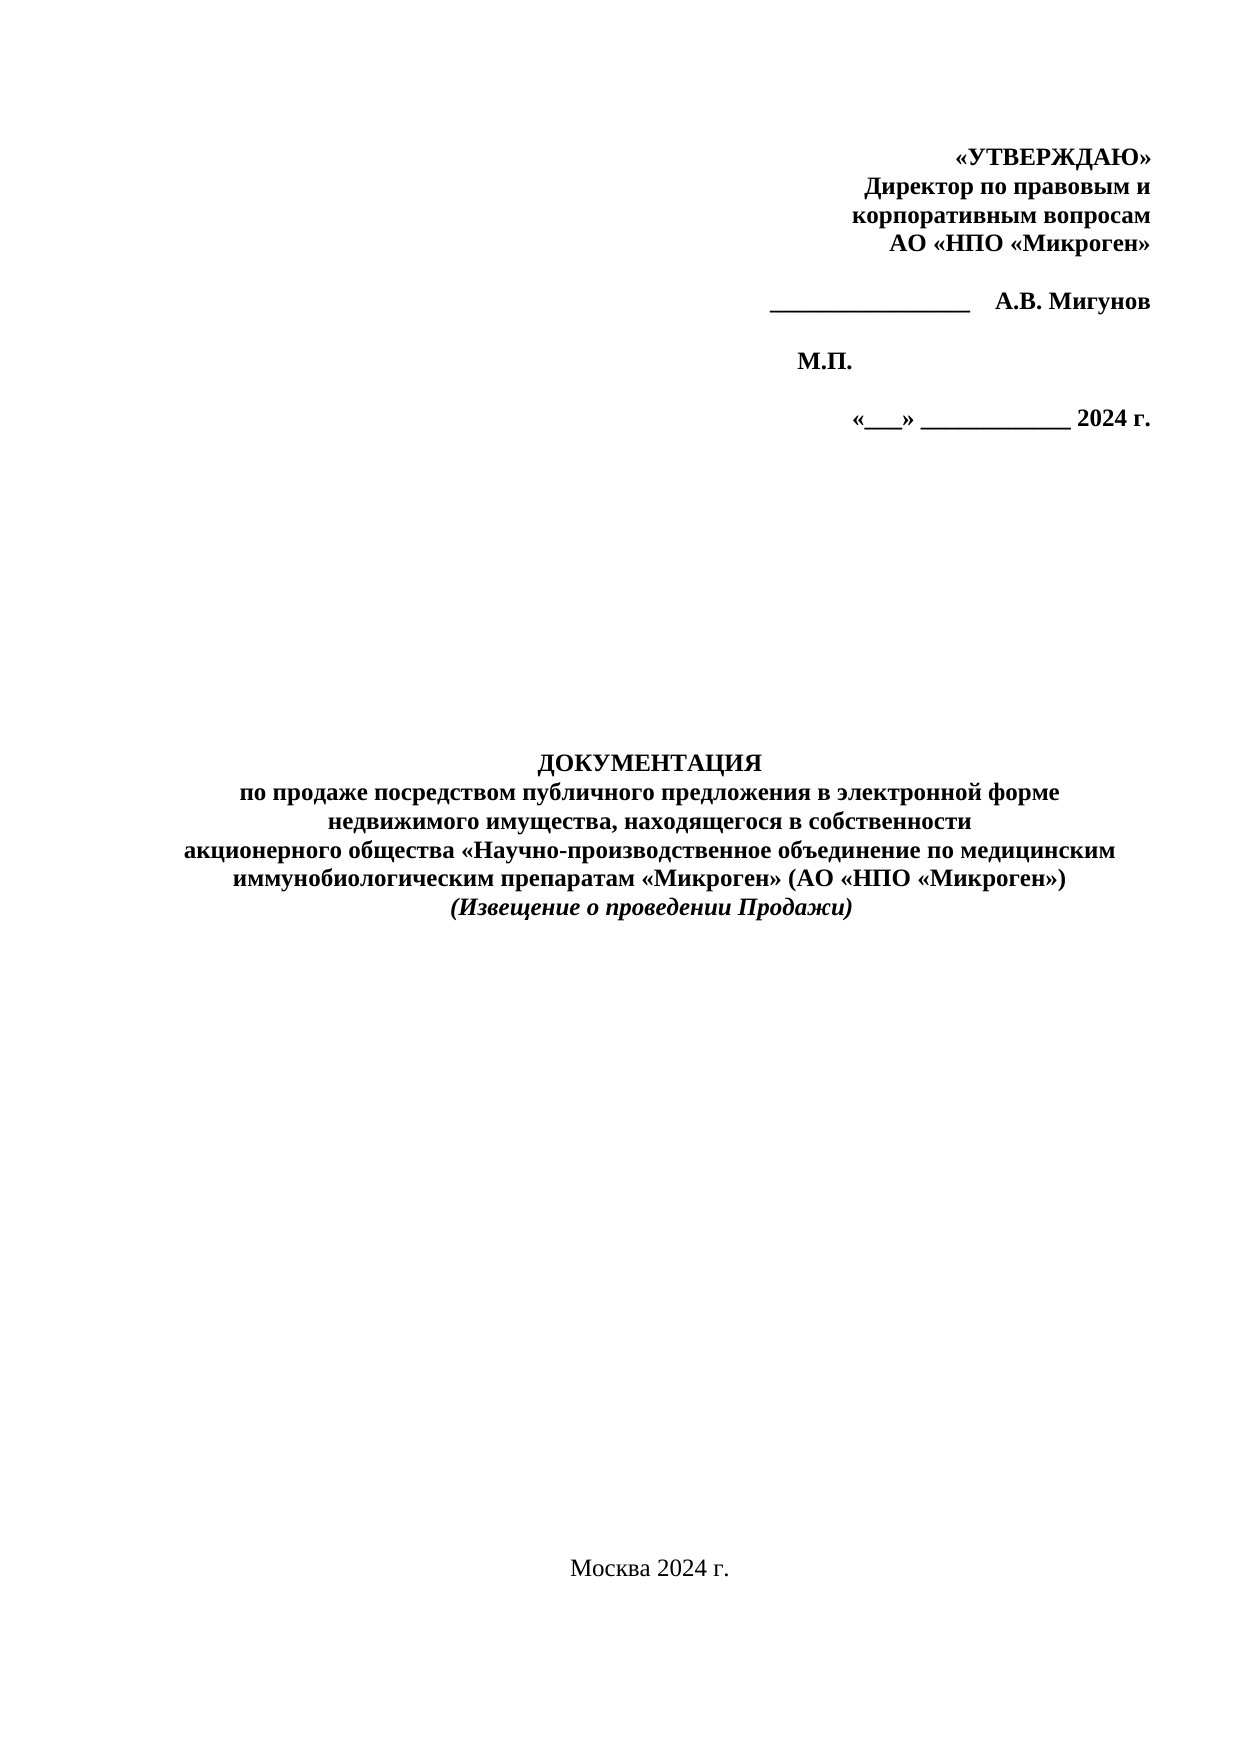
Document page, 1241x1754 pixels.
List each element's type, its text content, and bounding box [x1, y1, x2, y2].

table_cell Директор по правовым и корпоративным вопросам АО «НПО «Микроген» ________________ А.В. Мигунов М.П. «___» ____________ 2024 г. [603, 171, 1162, 490]
table_header «УТВЕРЖДАЮ» [603, 142, 1181, 171]
text акционерного общества «Научно-производственное объединение по медицинским иммунобиологическим препаратам «Микроген» (АО «НПО «Микроген») [118, 835, 1181, 892]
list (Извещение о проведении Продажи) [118, 892, 1181, 921]
text ДОКУМЕНТАЦИЯ [118, 748, 1181, 777]
text Москва 2024 г. [118, 1553, 1181, 1582]
text недвижимого имущества, находящегося в собственности [118, 806, 1181, 835]
text по продаже посредством публичного предложения в электронной форме [118, 777, 1181, 806]
